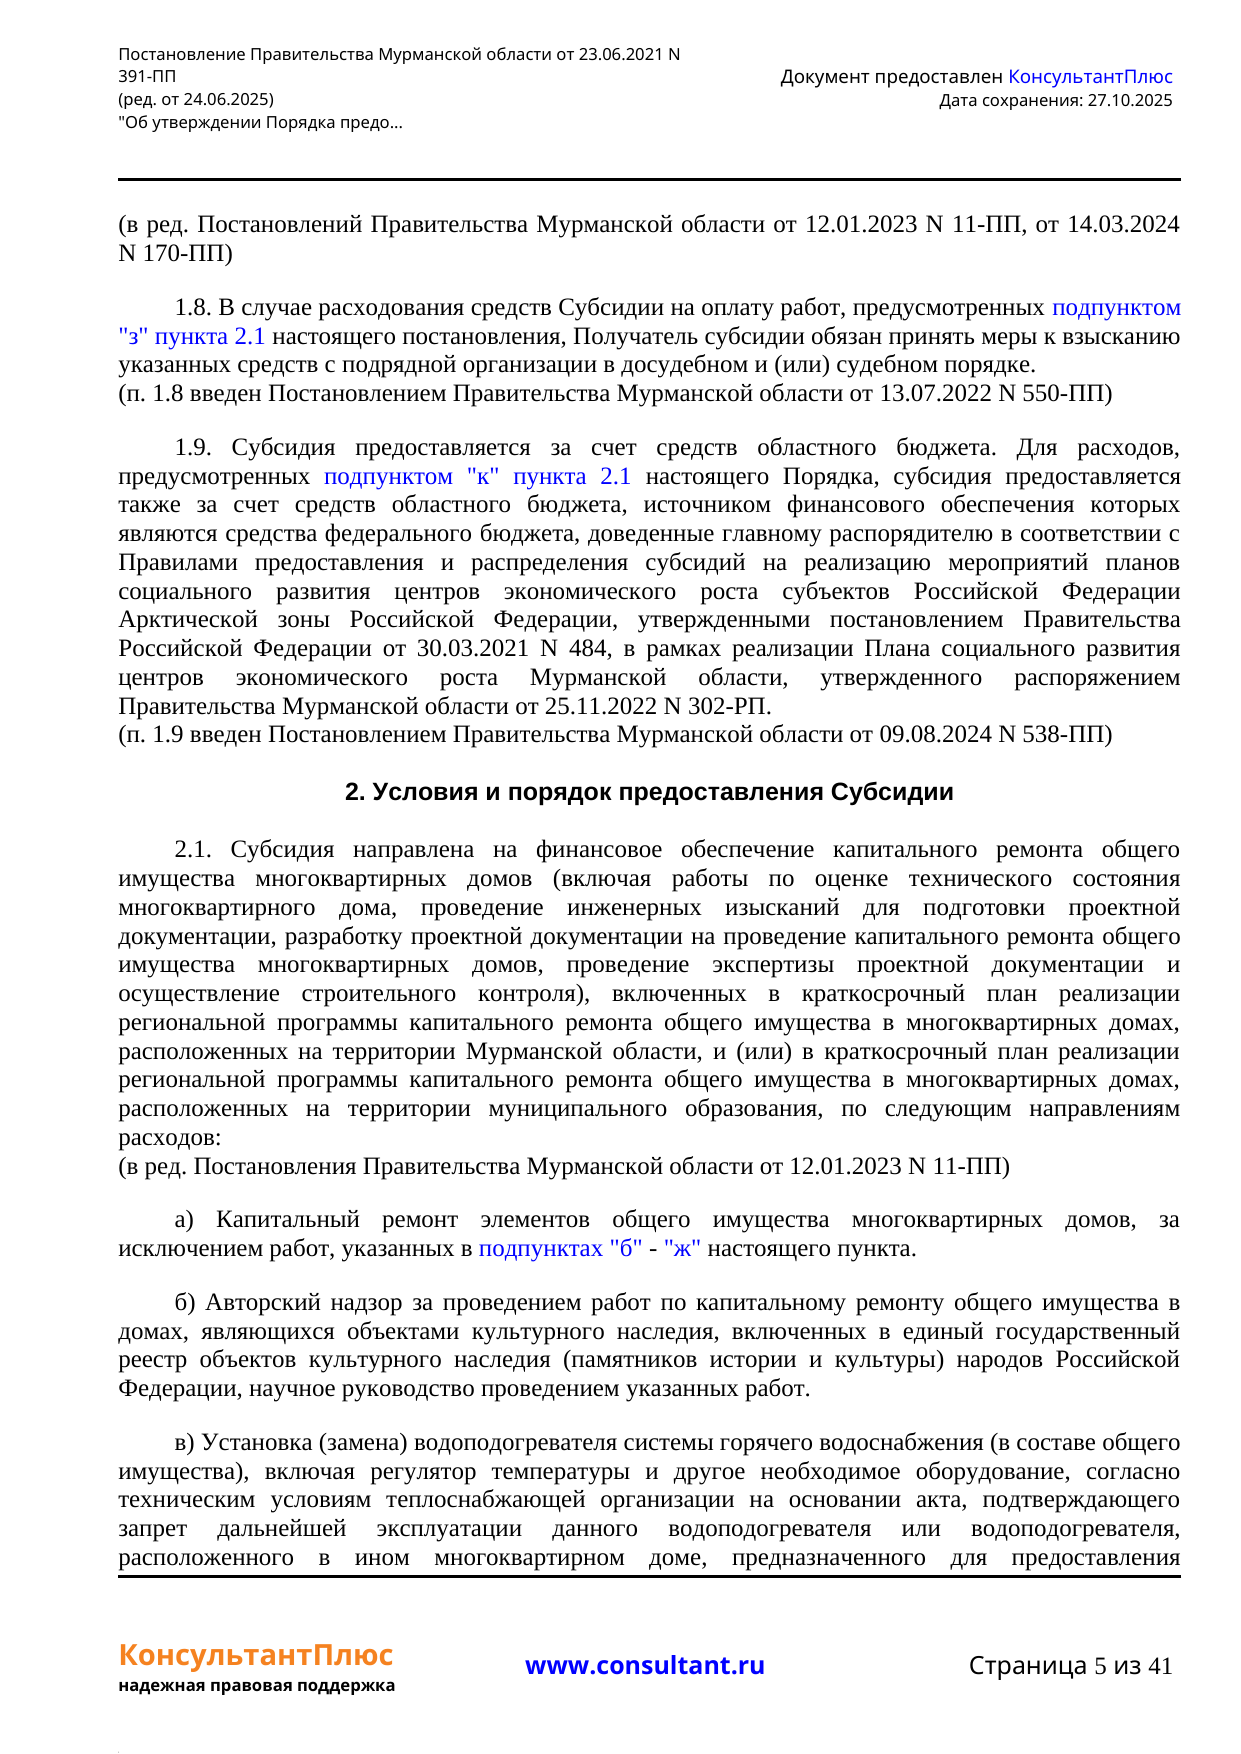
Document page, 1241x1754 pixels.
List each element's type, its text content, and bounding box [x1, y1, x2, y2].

text (в ред. Постановления Правительства Мурманской области от 12.01.2023 N 11-ПП) [118, 1151, 1181, 1179]
text 1.9. Субсидия предоставляется за счет средств областного бюджета. Для расходов, предусмотренных подпунктом "к" пункта 2.1 настоящего Порядка, субсидия предоставляется также за счет средств областного бюджета, источником финансового обеспечения которых являются средства федерального бюджета, доведенные главному распорядителю в соответствии с Правилами предоставления и распределения субсидий на реализацию мероприятий планов социального развития центров экономического роста субъектов Российской Федерации Арктической зоны Российской Федерации, утвержденными постановлением Правительства Российской Федерации от 30.03.2021 N 484, в рамках реализации Плана социального развития центров экономического роста Мурманской области, утвержденного распоряжением Правительства Мурманской области от 25.11.2022 N 302-РП. [118, 432, 1181, 719]
text 1.8. В случае расходования средств Субсидии на оплату работ, предусмотренных подпунктом "з" пункта 2.1 настоящего постановления, Получатель субсидии обязан принять меры к взысканию указанных средств с подрядной организации в досудебном и (или) судебном порядке. [118, 292, 1181, 378]
title 2. Условия и порядок предоставления Субсидии [118, 777, 1181, 806]
text 2.1. Субсидия направлена на финансовое обеспечение капитального ремонта общего имущества многоквартирных домов (включая работы по оценке технического состояния многоквартирного дома, проведение инженерных изысканий для подготовки проектной документации, разработку проектной документации на проведение капитального ремонта общего имущества многоквартирных домов, проведение экспертизы проектной документации и осуществление строительного контроля), включенных в краткосрочный план реализации региональной программы капитального ремонта общего имущества в многоквартирных домах, расположенных на территории Мурманской области, и (или) в краткосрочный план реализации региональной программы капитального ремонта общего имущества в многоквартирных домах, расположенных на территории муниципального образования, по следующим направлениям расходов: [118, 834, 1181, 1151]
text а) Капитальный ремонт элементов общего имущества многоквартирных домов, за исключением работ, указанных в подпунктах "б" - "ж" настоящего пункта. [118, 1204, 1181, 1262]
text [118, 1427, 1181, 1571]
text (в ред. Постановлений Правительства Мурманской области от 12.01.2023 N 11-ПП, от 14.03.2024 N 170-ПП) [118, 209, 1181, 267]
text (п. 1.8 введен Постановлением Правительства Мурманской области от 13.07.2022 N 550-ПП) [118, 378, 1181, 407]
text б) Авторский надзор за проведением работ по капитальному ремонту общего имущества в домах, являющихся объектами культурного наследия, включенных в единый государственный реестр объектов культурного наследия (памятников истории и культуры) народов Российской Федерации, научное руководство проведением указанных работ. [118, 1287, 1181, 1402]
text (п. 1.9 введен Постановлением Правительства Мурманской области от 09.08.2024 N 538-ПП) [118, 719, 1181, 748]
